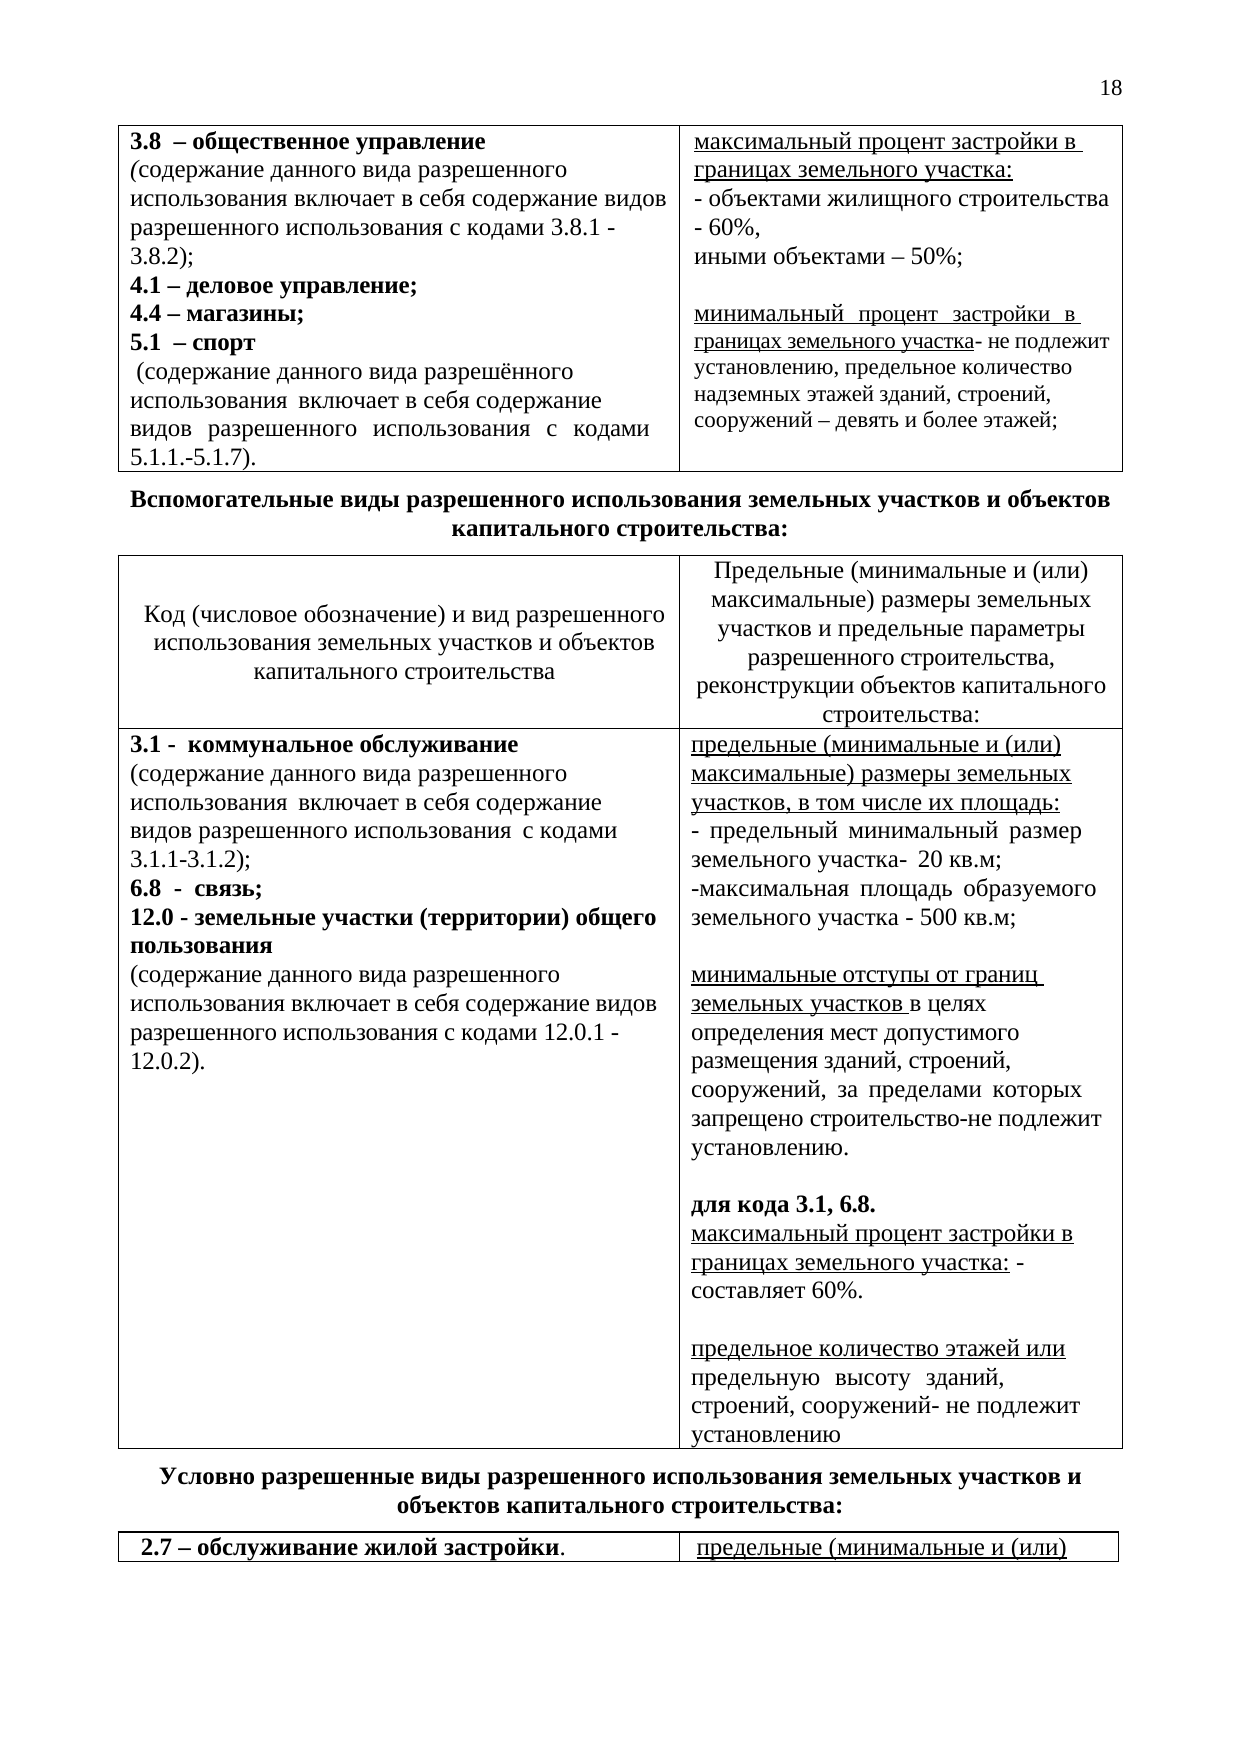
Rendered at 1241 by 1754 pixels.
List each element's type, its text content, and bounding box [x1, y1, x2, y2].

text Условно разрешенные виды разрешенного использования земельных участков и объектов капитального строительства: [118, 1461, 1122, 1519]
text Вспомогательные виды разрешенного использования земельных участков и объектов капитального строительства: [118, 484, 1122, 542]
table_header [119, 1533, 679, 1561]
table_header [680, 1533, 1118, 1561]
table_header Предельные (минимальные и (или) максимальные) размеры земельных участков и предельные параметры разрешенного строительства, реконструкции объектов капитального строительства: [680, 556, 1122, 728]
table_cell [119, 126, 679, 471]
table_cell 3.1 - коммунальное обслуживание (содержание данного вида разрешенного использования включает в себя содержание видов разрешенного использования с кодами 3.1.1-3.1.2); 6.8 - связь; 12.0 - земельные участки (территории) общего пользования (содержание данного вида разрешенного использования включает в себя содержание видов разрешенного использования с кодами 12.0.1 - 12.0.2). [119, 729, 679, 1448]
table_header Код (числовое обозначение) и вид разрешенного использования земельных участков и объектов капитального строительства [119, 556, 679, 728]
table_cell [680, 126, 1122, 471]
table_cell предельные (минимальные и (или) максимальные) размеры земельных участков, в том числе их площадь: - предельный минимальный размер земельного участка- 20 кв.м; -максимальная площадь образуемого земельного участка - 500 кв.м; минимальные отступы от границ земельных участков в целях определения мест допустимого размещения зданий, строений, сооружений, за пределами которых запрещено строительство-не подлежит установлению. для кода 3.1, 6.8. максимальный процент застройки в границах земельного участка: - составляет 60%. предельное количество этажей или предельную высоту зданий, строений, сооружений- не подлежит установлению [680, 729, 1122, 1448]
